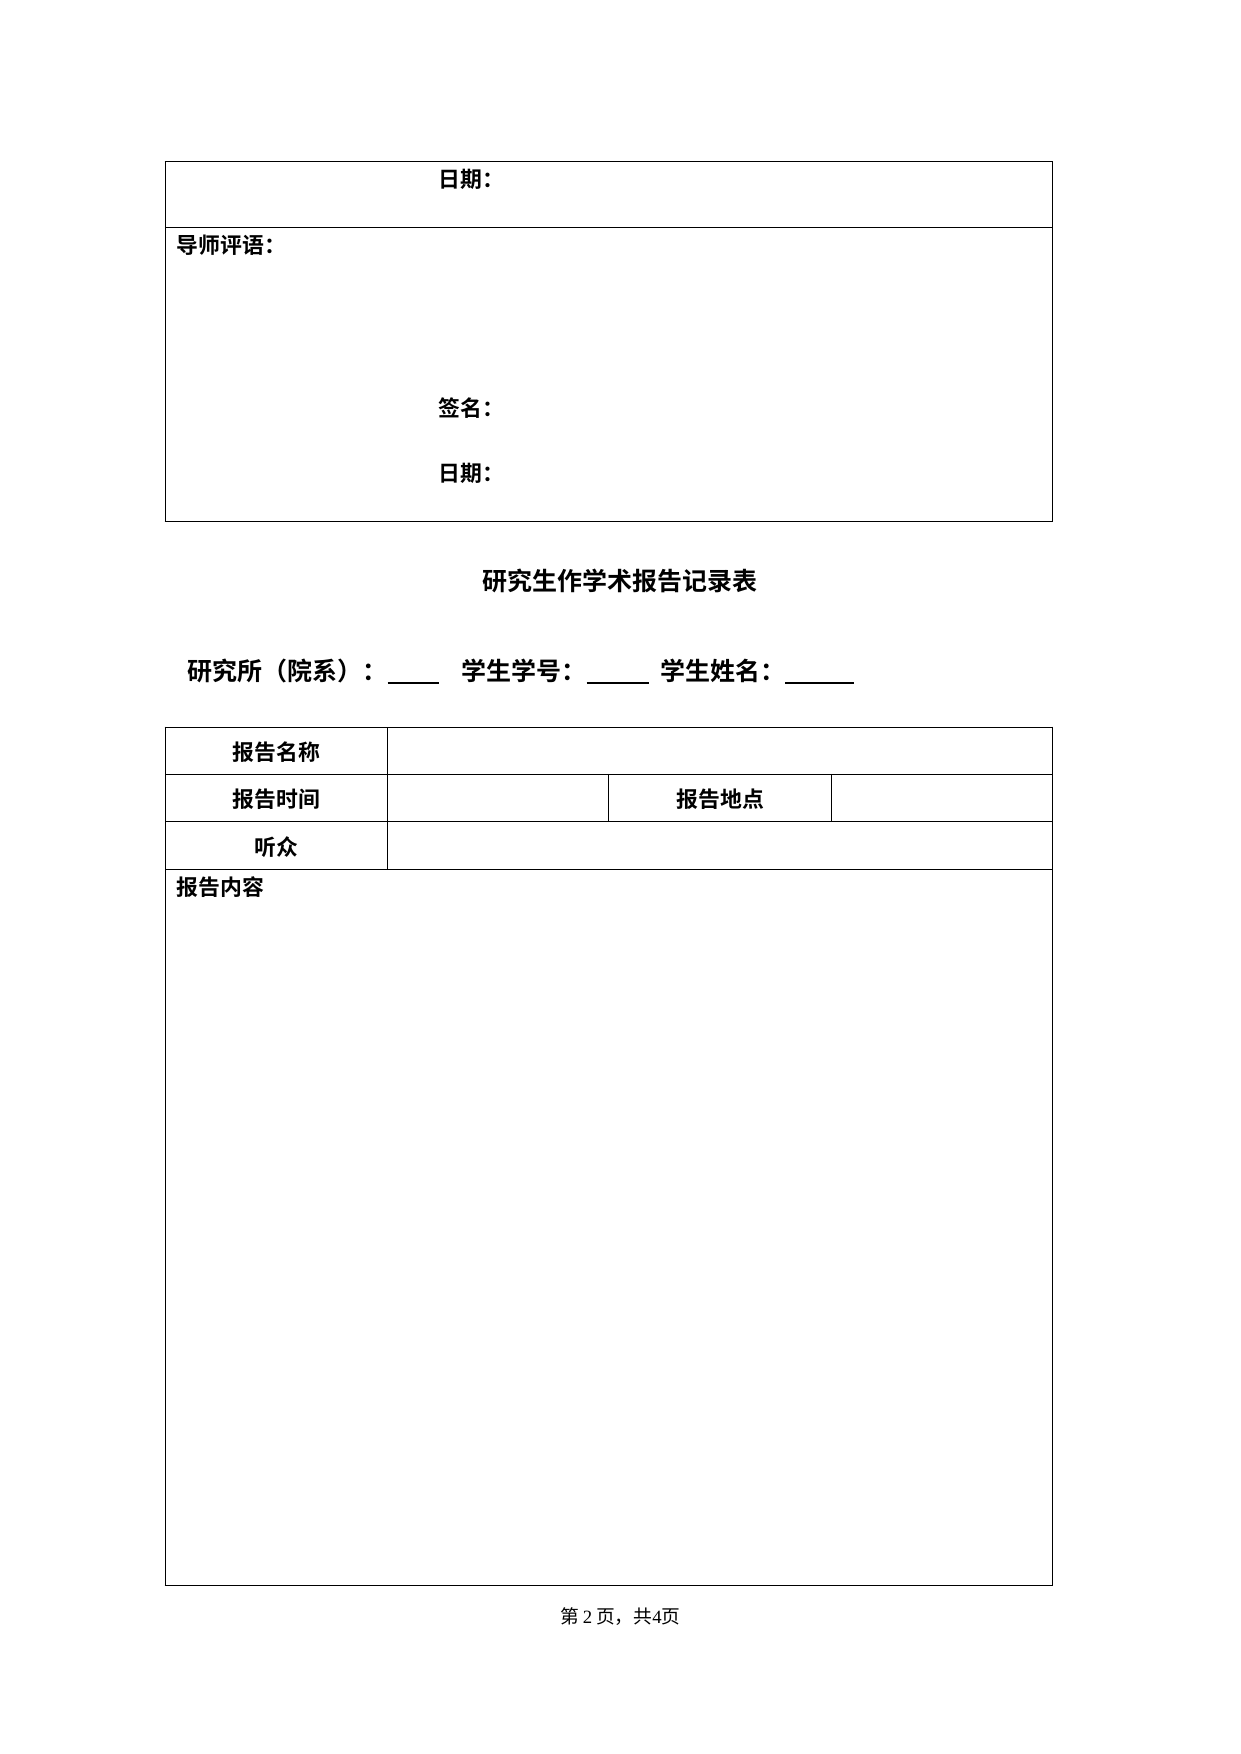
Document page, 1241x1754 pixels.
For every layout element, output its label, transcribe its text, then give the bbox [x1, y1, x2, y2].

text 研究生作学术报告记录表 [187, 547, 1053, 612]
table_cell 导师评语： 签名： 日期： [166, 228, 1052, 521]
table_header 报告名称 [166, 728, 387, 774]
table_cell 听众 [166, 822, 387, 868]
table_cell [388, 822, 1052, 868]
table_header [388, 728, 1052, 774]
table_cell [832, 775, 1052, 821]
table_cell 报告地点 [609, 775, 831, 821]
table_cell 报告内容 签名： 日期： [166, 162, 1052, 227]
table_cell 报告时间 [166, 775, 387, 821]
text 研究所（院系）： 学生学号： 学生姓名： [187, 637, 1053, 702]
table_cell 报告内容 签名： 日期： [166, 870, 1052, 1584]
table_cell [388, 775, 608, 821]
